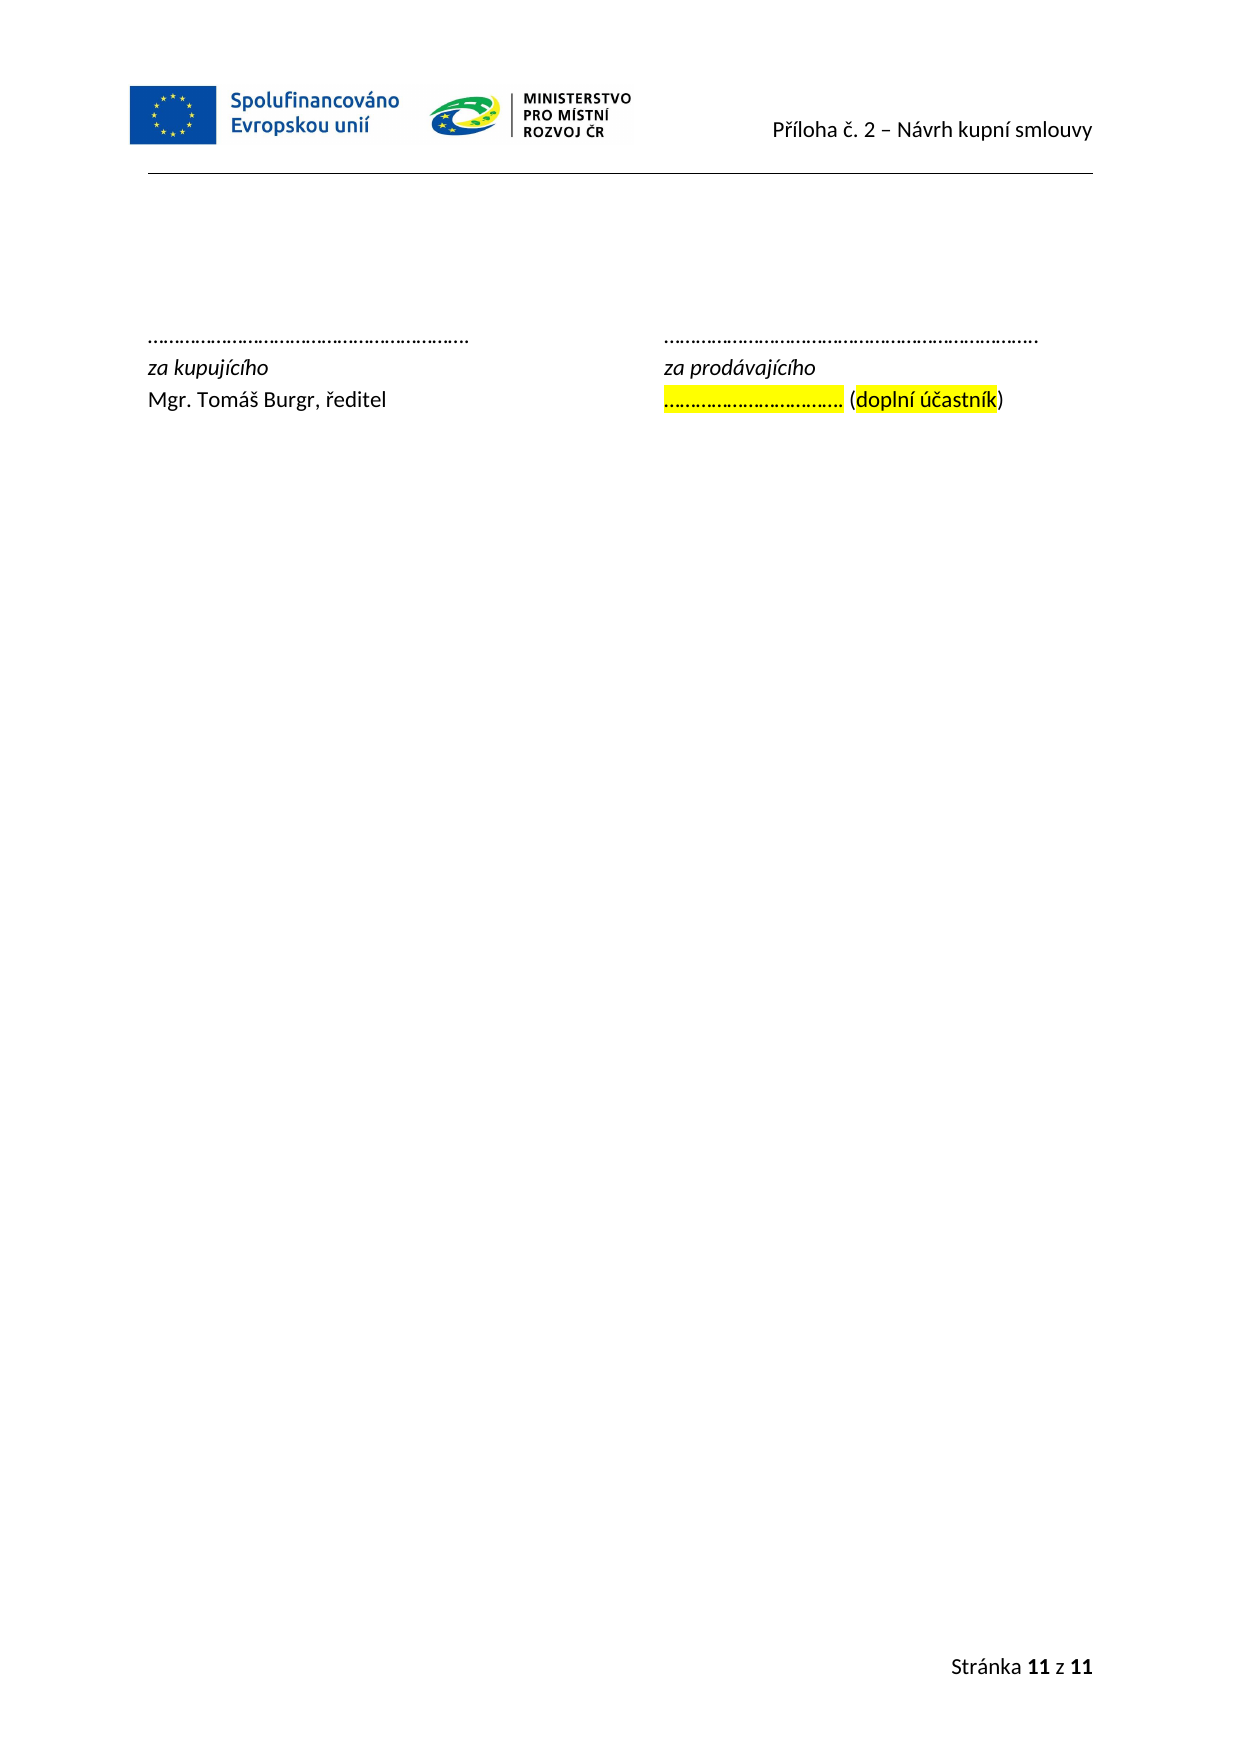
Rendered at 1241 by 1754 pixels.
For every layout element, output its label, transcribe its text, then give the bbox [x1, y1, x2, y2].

text Mgr. Tomáš Burgr, ředitel ……………………………. (doplní účastník) [148, 385, 664, 413]
text za kupujícího za prodávajícího [148, 353, 1093, 381]
text ……………………………………………………. …………………………………………………………….. [148, 321, 1093, 349]
